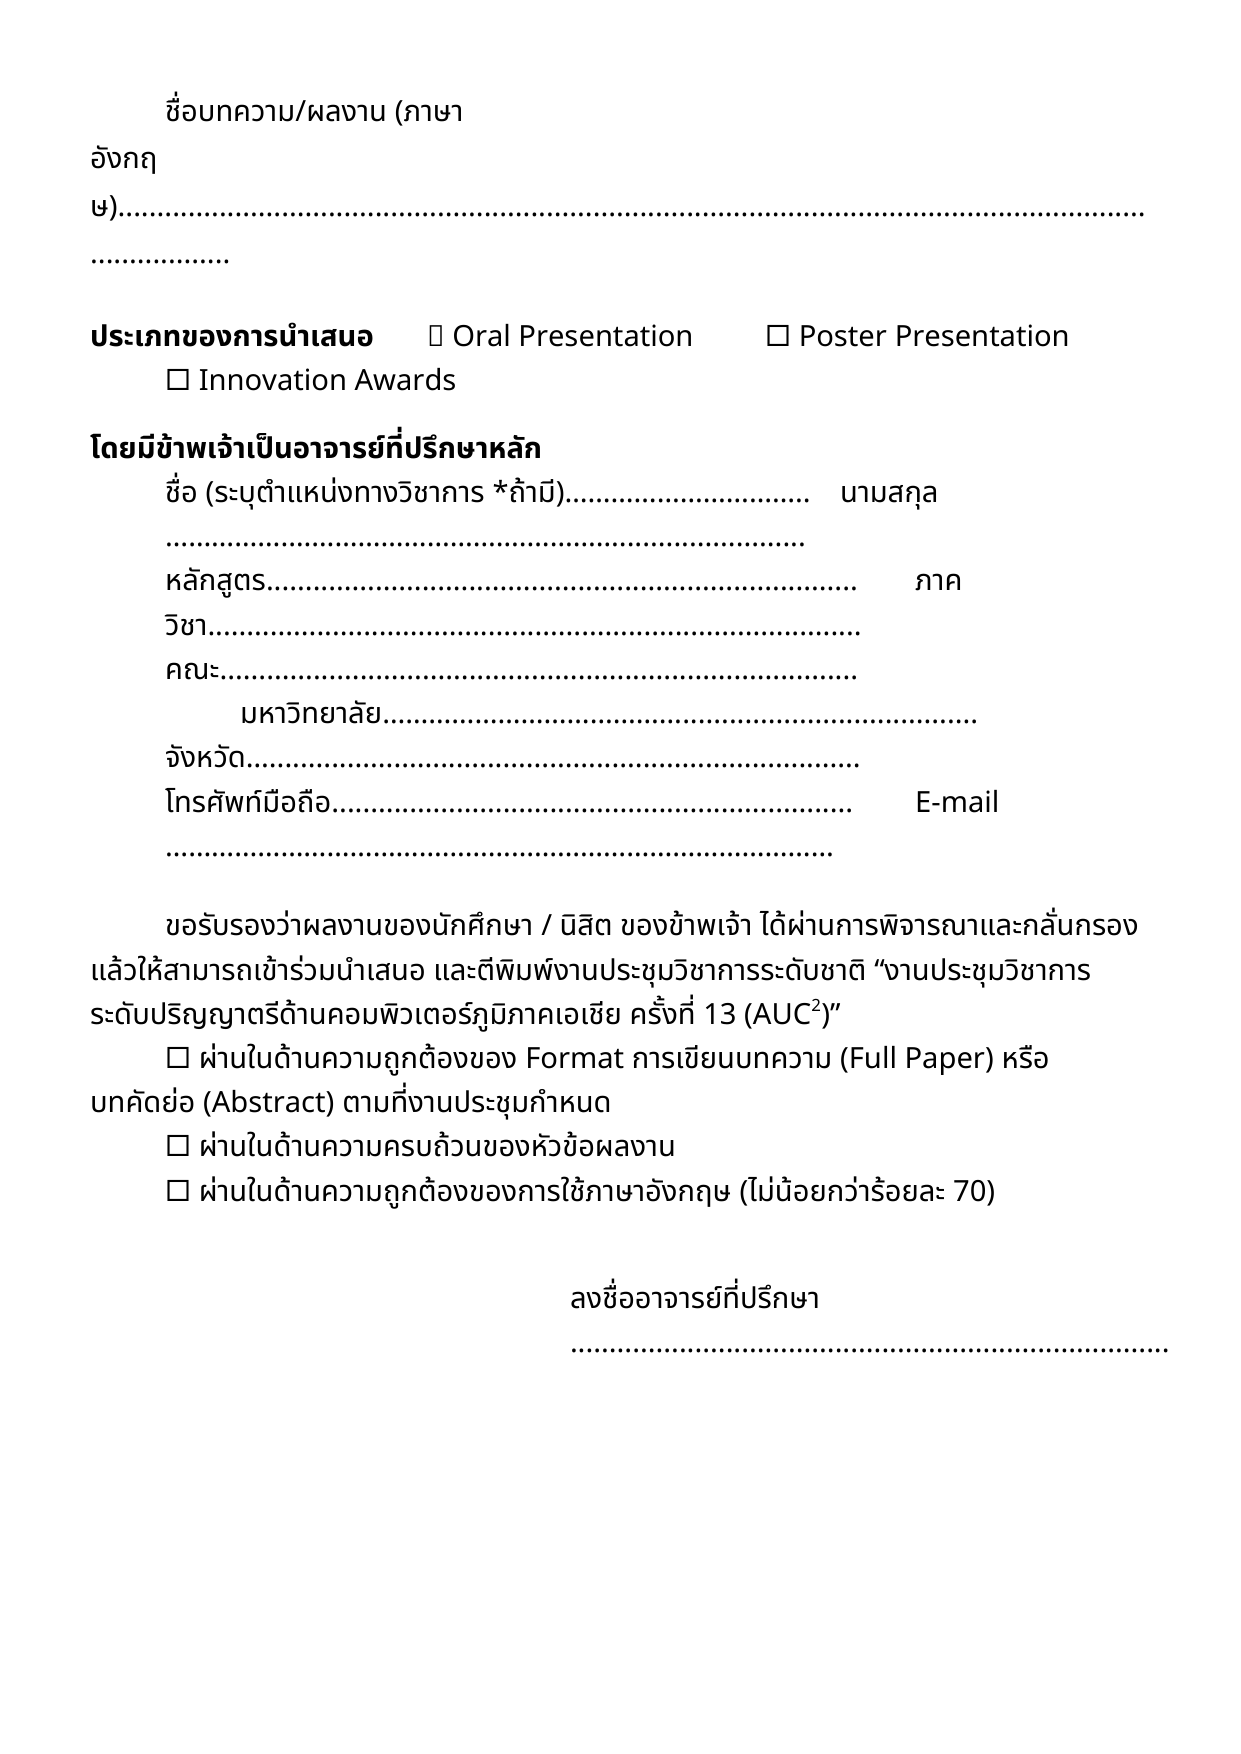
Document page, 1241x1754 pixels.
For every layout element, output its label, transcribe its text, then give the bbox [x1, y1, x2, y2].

text ขอรับรองว่าผลงานของนักศึกษา / นิสิต ของข้าพเจ้า ได้ผ่านการพิจารณาและกลั่นกรองแล้วให้สามารถเข้าร่วมนำเสนอ และตีพิมพ์งานประชุมวิชาการระดับชาติ “งานประชุมวิชาการระดับปริญญาตรีด้านคอมพิวเตอร์ภูมิภาคเอเชีย ครั้งที่ 13 (AUC2)” [90, 905, 1150, 1037]
text ผ่านในด้านความถูกต้องของการใช้ภาษาอังกฤษ (ไม่น้อยกว่าร้อยละ 70) [90, 1170, 1150, 1214]
text ชื่อ (ระบุตำแหน่งทางวิชาการ *ถ้ามี)………………………….. นามสกุล …………….………………………….…………........................ [165, 471, 1150, 560]
text หลักสูตร............................................................................ ภาควิชา.................................................................................... [165, 560, 1150, 648]
text ผ่านในด้านความครบถ้วนของหัวข้อผลงาน [90, 1126, 1150, 1170]
text ชื่อบทความ/ผลงาน (ภาษาอังกฤษ)...................................................................................................................................................... [90, 90, 1150, 272]
text โดยมีข้าพเจ้าเป็นอาจารย์ที่ปรึกษาหลัก [90, 427, 1150, 471]
text ประเภทของการนำเสนอ Oral Presentation Poster Presentation Innovation Awards [90, 315, 1150, 399]
text คณะ.................................................................................. มหาวิทยาลัย…………………………………...................................... [165, 648, 1150, 737]
text โทรศัพท์มือถือ................................................................... E-mail …………………………………………………………………………… [165, 781, 1150, 865]
text ผ่านในด้านความถูกต้องของ Format การเขียนบทความ (Full Paper) หรือบทคัดย่อ (Abstract) ตามที่งานประชุมกำหนด [90, 1037, 1150, 1126]
text จังหวัด…............................................................................ [165, 737, 1150, 781]
